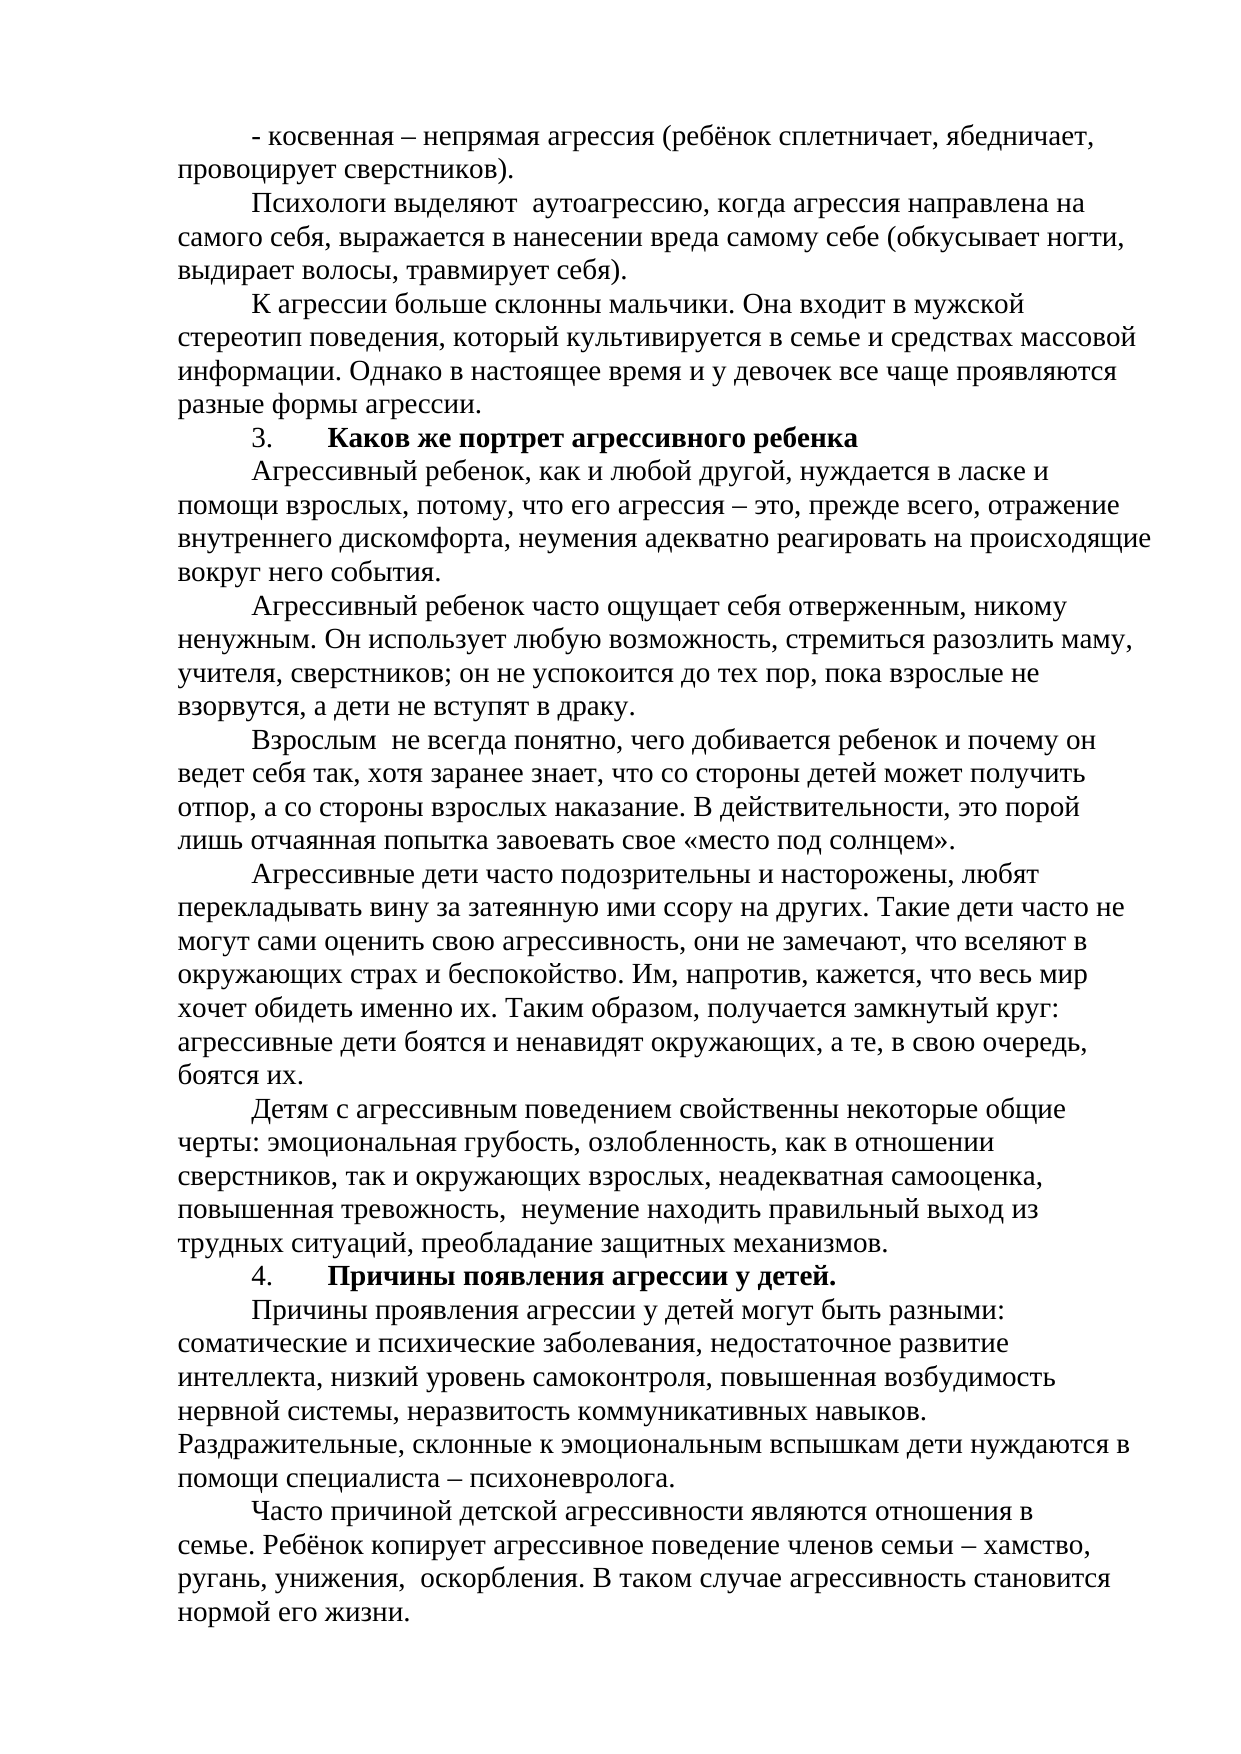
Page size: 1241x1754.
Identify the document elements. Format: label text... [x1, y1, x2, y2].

text Взрослым не всегда понятно, чего добивается ребенок и почему он ведет себя так, хотя заранее знает, что со стороны детей может получить отпор, а со стороны взрослых наказание. В действительности, это порой лишь отчаянная попытка завоевать свое «место под солнцем». [177, 722, 1152, 856]
text Причины проявления агрессии у детей могут быть разными: соматические и психические заболевания, недостаточное развитие интеллекта, низкий уровень самоконтроля, повышенная возбудимость нервной системы, неразвитость коммуникативных навыков. Раздражительные, склонные к эмоциональным вспышкам дети нуждаются в помощи специалиста – психоневролога. [177, 1292, 1152, 1493]
text Детям с агрессивным поведением свойственны некоторые общие черты: эмоциональная грубость, озлобленность, как в отношении сверстников, так и окружающих взрослых, неадекватная самооценка, повышенная тревожность, неумение находить правильный выход из трудных ситуаций, преобладание защитных механизмов. [177, 1091, 1152, 1258]
list Причины появления агрессии у детей. [177, 1258, 1152, 1292]
text К агрессии больше склонны мальчики. Она входит в мужской стереотип поведения, который культивируется в семье и средствах массовой информации. Однако в настоящее время и у девочек все чаще проявляются разные формы агрессии. [177, 286, 1152, 420]
list Каков же портрет агрессивного ребенка [177, 420, 1152, 453]
text Психологи выделяют аутоагрессию, когда агрессия направлена на самого себя, выражается в нанесении вреда самому себе (обкусывает ногти, выдирает волосы, травмирует себя). [177, 185, 1152, 286]
text Агрессивный ребенок часто ощущает себя отверженным, никому ненужным. Он использует любую возможность, стремиться разозлить маму, учителя, сверстников; он не успокоится до тех пор, пока взрослые не взорвутся, а дети не вступят в драку. [177, 588, 1152, 722]
text Агрессивные дети часто подозрительны и насторожены, любят перекладывать вину за затеянную ими ссору на других. Такие дети часто не могут сами оценить свою агрессивность, они не замечают, что вселяют в окружающих страх и беспокойство. Им, напротив, кажется, что весь мир хочет обидеть именно их. Таким образом, получается замкнутый круг: агрессивные дети боятся и ненавидят окружающих, а те, в свою очередь, боятся их. [177, 856, 1152, 1091]
text - косвенная – непрямая агрессия (ребёнок сплетничает, ябедничает, провоцирует сверстников). [177, 118, 1152, 185]
text Агрессивный ребенок, как и любой другой, нуждается в ласке и помощи взрослых, потому, что его агрессия – это, прежде всего, отражение внутреннего дискомфорта, неумения адекватно реагировать на происходящие вокруг него события. [177, 453, 1152, 588]
text Часто причиной детской агрессивности являются отношения в семье. Ребёнок копирует агрессивное поведение членов семьи – хамство, ругань, унижения, оскорбления. В таком случае агрессивность становится нормой его жизни. [177, 1493, 1152, 1627]
